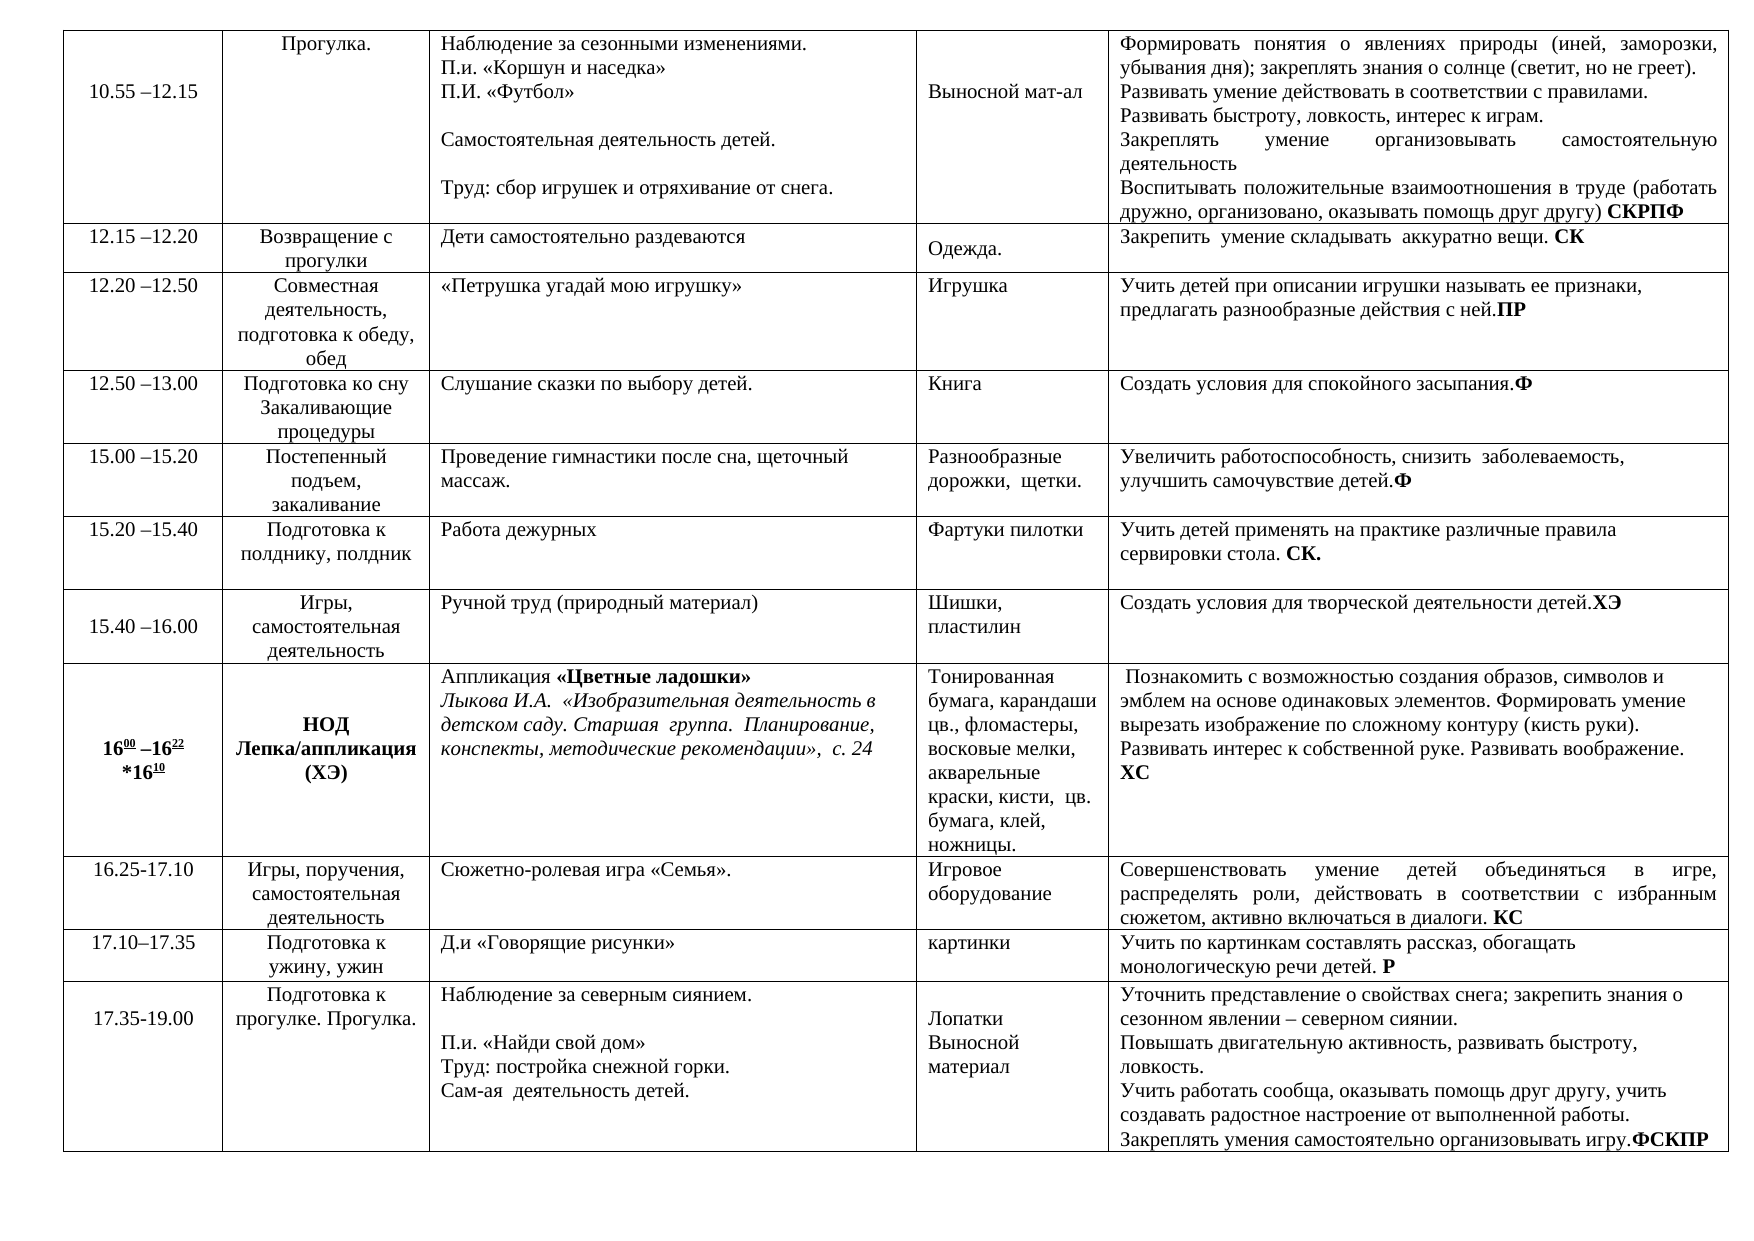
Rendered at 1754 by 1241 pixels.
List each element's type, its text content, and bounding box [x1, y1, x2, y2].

table_cell 15.40 –16.00 [64, 590, 222, 662]
table_cell Фартуки пилотки [917, 517, 1108, 589]
table_cell Тонированная бумага, карандаши цв., фломастеры, восковые мелки, акварельные краски, кисти, цв. бумага, клей, ножницы. [917, 664, 1108, 856]
table_cell Ручной труд (природный материал) [430, 590, 916, 662]
table_cell картинки [917, 930, 1108, 981]
table_cell Создать условия для творческой деятельности детей.ХЭ [1109, 590, 1728, 662]
table_cell Разнообразные дорожки, щетки. [917, 444, 1108, 516]
table_cell Постепенный подъем, закаливание [361, 444, 429, 516]
table_cell Наблюдение за сезонными изменениями. П.и. «Коршун и наседка» П.И. «Футбол» Самостоятельная деятельность детей. Труд: сбор игрушек и отряхивание от снега. [430, 31, 916, 223]
table_cell Книга [917, 371, 1108, 443]
table_cell 17.35-19.00 [64, 982, 222, 1151]
table_cell Наблюдение за северным сиянием. П.и. «Найди свой дом» Труд: постройка снежной горки. Сам-ая деятельность детей. [430, 982, 916, 1151]
table_cell 12.15 –12.20 [64, 224, 222, 272]
table_cell Формировать понятия о явлениях природы (иней, заморозки, убывания дня); закреплять знания о солнце (светит, но не греет). Развивать умение действовать в соответствии с правилами. Развивать быстроту, ловкость, интерес к играм. Закреплять умение организовывать самостоятельную деятельность Воспитывать положительные взаимоотношения в труде (работать дружно, организовано, оказывать помощь друг другу) СКРПФ [1109, 31, 1728, 223]
table_cell Увеличить работоспособность, снизить заболеваемость, улучшить самочувствие детей.Ф [1109, 444, 1728, 516]
table_cell Выносной мат-ал [917, 31, 1108, 223]
table_cell Работа дежурных [430, 517, 916, 589]
table_cell Создать условия для спокойного засыпания.Ф [1109, 371, 1728, 443]
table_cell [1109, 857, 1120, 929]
table_cell Подготовка к прогулке. Прогулка. [223, 982, 429, 1151]
table_cell НОД Лепка/аппликация (ХЭ) [223, 664, 429, 856]
table_cell Д.и «Говорящие рисунки» [430, 930, 916, 981]
table_cell Аппликация «Цветные ладошки» Лыкова И.А. «Изобразительная деятельность в детском саду. Старшая группа. Планирование, конспекты, методические рекомендации», с. 24 [430, 664, 916, 856]
table_cell Учить детей при описании игрушки называть ее признаки, предлагать разнообразные действия с ней.ПР [1109, 273, 1728, 369]
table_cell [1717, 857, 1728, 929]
table_cell Дети самостоятельно раздеваются [430, 224, 916, 272]
table_cell Игровое оборудование [917, 857, 1108, 929]
table_cell Учить детей применять на практике различные правила сервировки стола. СК. [1109, 517, 1728, 589]
table_cell Подготовка к полднику, полдник [223, 517, 429, 589]
table_cell 12.20 –12.50 [64, 273, 222, 369]
table_cell Учить по картинкам составлять рассказ, обогащать монологическую речи детей. Р [1109, 930, 1728, 981]
table_cell Проведение гимнастики после сна, щеточный массаж. [430, 444, 916, 516]
table_cell Шишки, пластилин [917, 590, 1108, 662]
table_cell 16.25-17.10 [64, 857, 222, 929]
table_cell Постепенный подъем, закаливание [223, 444, 291, 516]
table_cell Подготовка ко сну Закаливающие процедуры [375, 371, 429, 443]
table_cell Прогулка. [223, 31, 429, 223]
table_cell 15.00 –15.20 [64, 444, 222, 516]
table_cell Возвращение с прогулки [367, 224, 429, 272]
table_cell Слушание сказки по выбору детей. [430, 371, 916, 443]
table_cell 1600 –1622 *1610 [64, 664, 222, 856]
table_cell Лопатки Выносной материал [917, 982, 1108, 1151]
table_cell Подготовка ко сну Закаливающие процедуры [223, 371, 277, 443]
table_cell «Петрушка угадай мою игрушку» [430, 273, 916, 369]
table_cell Сюжетно-ролевая игра «Семья». [430, 857, 916, 929]
table_cell 10.55 –12.15 [64, 31, 222, 223]
table_cell 15.20 –15.40 [64, 517, 222, 589]
table_cell Возвращение с прогулки [223, 224, 285, 272]
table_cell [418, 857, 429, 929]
table_cell 12.50 –13.00 [64, 371, 222, 443]
table_cell Одежда. [917, 224, 1108, 272]
table_cell Совместная деятельность, подготовка к обеду, обед [223, 273, 429, 369]
table_cell 17.10–17.35 [64, 930, 222, 981]
table_cell Познакомить с возможностью создания образов, символов и эмблем на основе одинаковых элементов. Формировать умение вырезать изображение по сложному контуру (кисть руки). Развивать интерес к собственной руке. Развивать воображение. ХС [1109, 664, 1728, 856]
table_cell Подготовка к ужину, ужин [223, 930, 429, 981]
table_cell Игрушка [917, 273, 1108, 369]
table_cell Закрепить умение складывать аккуратно вещи. СК [1109, 224, 1728, 272]
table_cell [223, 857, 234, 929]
table_cell Уточнить представление о свойствах снега; закрепить знания о сезонном явлении – северном сиянии. Повышать двигательную активность, развивать быстроту, ловкость. Учить работать сообща, оказывать помощь друг другу, учить создавать радостное настроение от выполненной работы. Закреплять умения самостоятельно организовывать игру.ФСКПР [1109, 982, 1728, 1151]
table_cell Игры, самостоятельная деятельность [223, 590, 429, 662]
